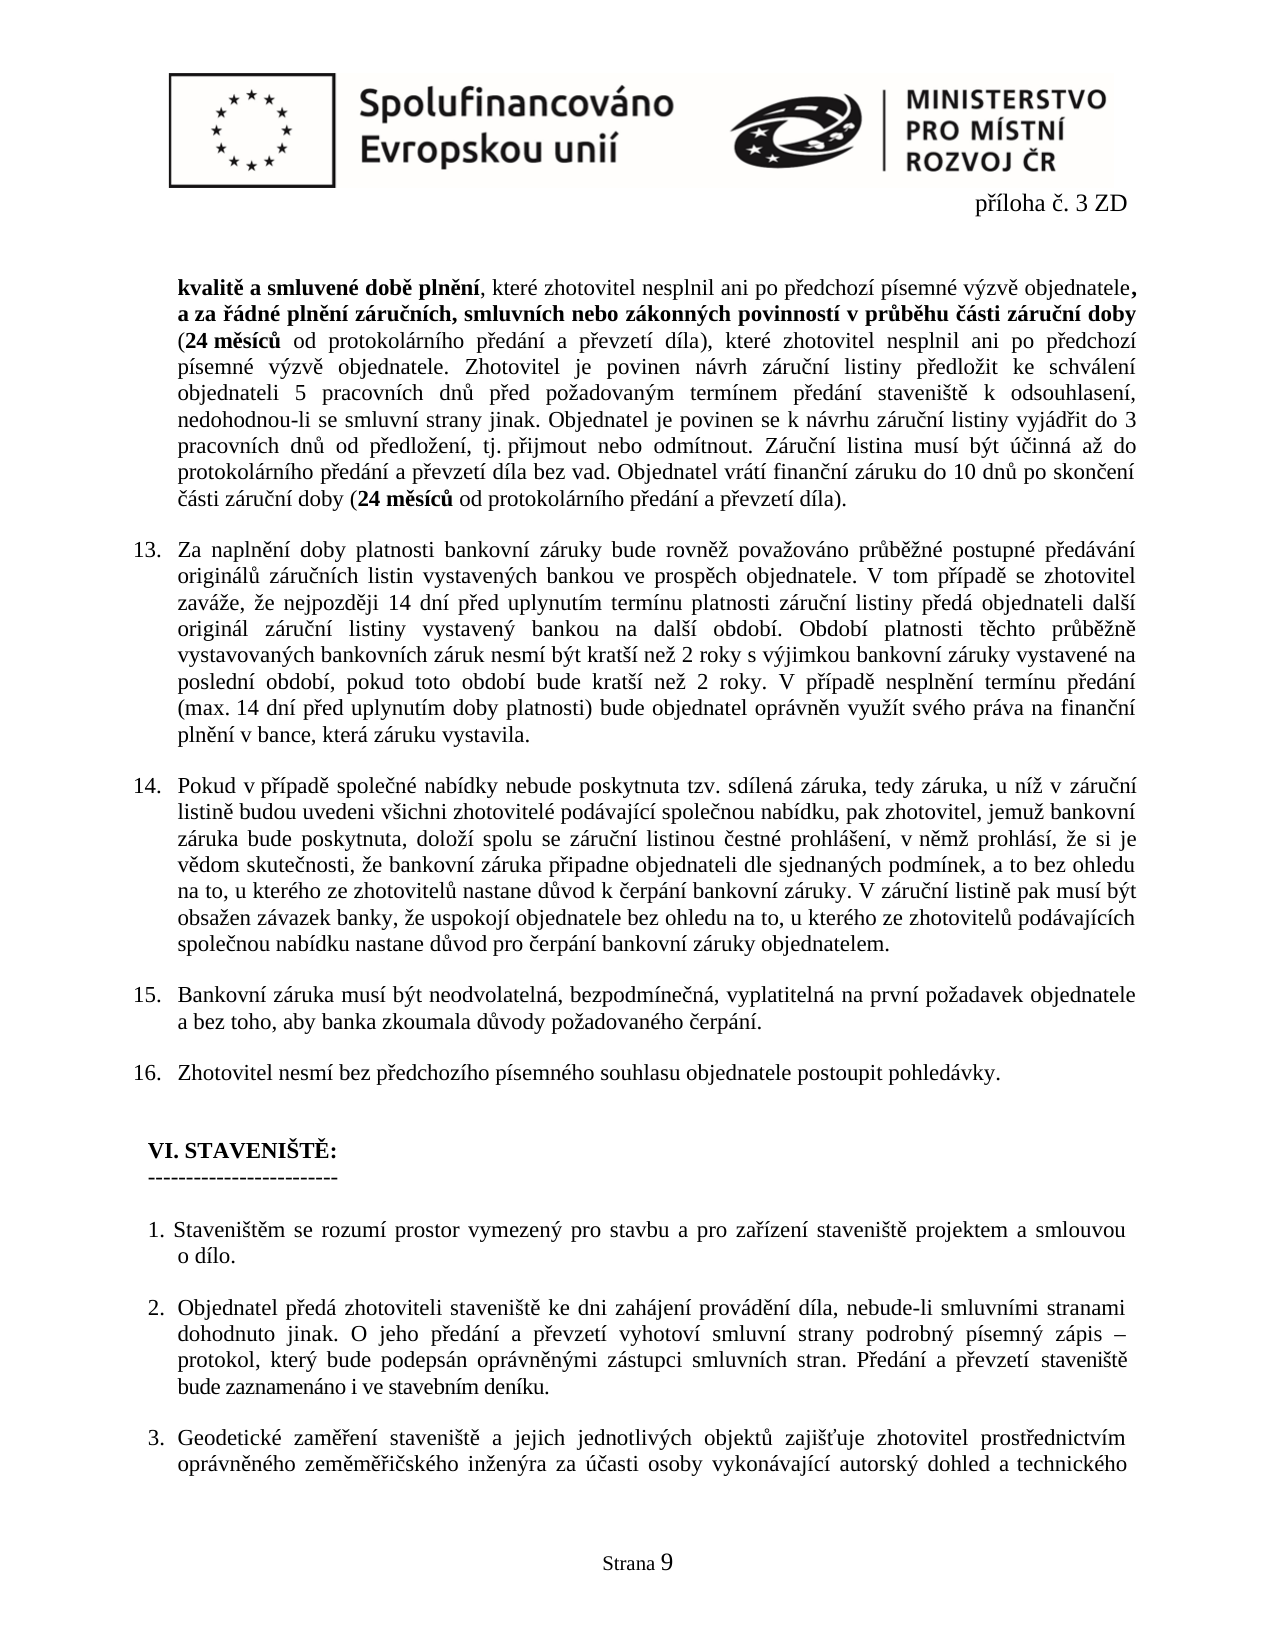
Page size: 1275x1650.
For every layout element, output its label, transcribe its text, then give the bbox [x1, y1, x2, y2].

list Za naplnění doby platnosti bankovní záruky bude rovněž považováno průběžné postupné předávání originálů záručních listin vystavených bankou ve prospěch objednatele. V tom případě se zhotovitel zaváže, že nejpozději 14 dní před uplynutím termínu platnosti záruční listiny předá objednateli další originál záruční listiny vystavený bankou na další období. Období platnosti těchto průběžně vystavovaných bankovních záruk nesmí být kratší než 2 roky s výjimkou bankovní záruky vystavené na poslední období, pokud toto období bude kratší než 2 roky. V případě nesplnění termínu předání (max. 14 dní před uplynutím doby platnosti) bude objednatel oprávněn využít svého práva na finanční plnění v bance, která záruku vystavila. [133, 536, 1137, 747]
list Objednatel předá zhotoviteli staveniště ke dni zahájení provádění díla, nebude-li smluvními stranami dohodnuto jinak. O jeho předání a převzetí vyhotoví smluvní strany podrobný písemný zápis – protokol, který bude podepsán oprávněnými zástupci smluvních stran. Předání a převzetí staveniště bude zaznamenáno i ve stavebním deníku. [148, 1294, 1127, 1399]
picture [168, 73, 1114, 188]
list Pokud v případě společné nabídky nebude poskytnuta tzv. sdílená záruka, tedy záruka, u níž v záruční listině budou uvedeni všichni zhotovitelé podávající společnou nabídku, pak zhotovitel, jemuž bankovní záruka bude poskytnuta, doloží spolu se záruční listinou čestné prohlášení, v němž prohlásí, že si je vědom skutečnosti, že bankovní záruka připadne objednateli dle sjednaných podmínek, a to bez ohledu na to, u kterého ze zhotovitelů nastane důvod k čerpání bankovní záruky. V záruční listině pak musí být obsažen závazek banky, že uspokojí objednatele bez ohledu na to, u kterého ze zhotovitelů podávajících společnou nabídku nastane důvod pro čerpání bankovní záruky objednatelem. [133, 772, 1137, 956]
text ------------------------- [148, 1163, 1137, 1189]
text 1. Staveništěm se rozumí prostor vymezený pro stavbu a pro zařízení staveniště projektem a smlouvou o dílo. [148, 1216, 1127, 1269]
text VI. STAVENIŠTĚ: [148, 1137, 1137, 1163]
list Zhotovitel nesmí bez předchozího písemného souhlasu objednatele postoupit pohledávky. [133, 1059, 1137, 1086]
list Bankovní záruka musí být neodvolatelná, bezpodmínečná, vyplatitelná na první požadavek objednatele a bez toho, aby banka zkoumala důvody požadovaného čerpání. [133, 981, 1137, 1034]
